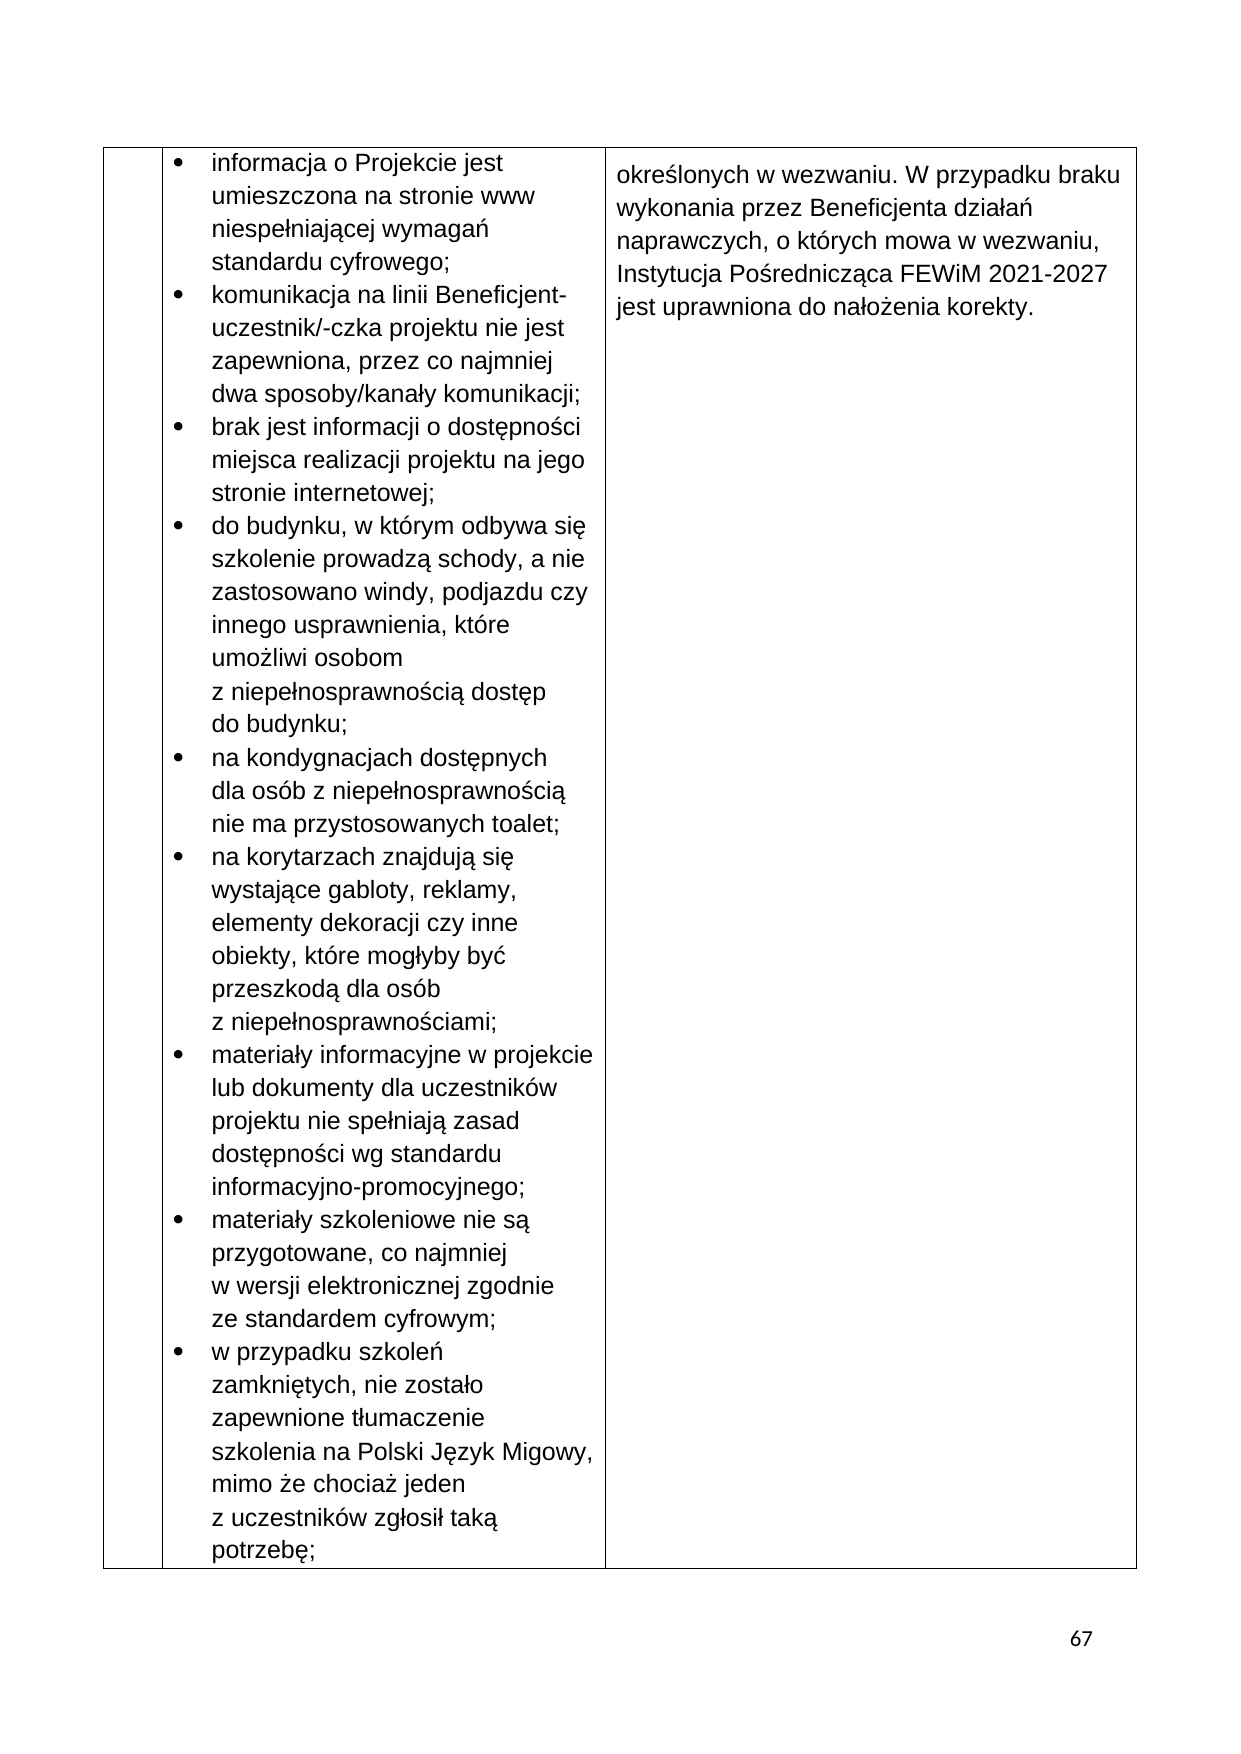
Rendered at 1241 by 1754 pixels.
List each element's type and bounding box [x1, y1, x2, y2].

table_cell [163, 148, 605, 1568]
table_cell [606, 148, 1136, 1568]
table_cell [104, 148, 162, 1568]
